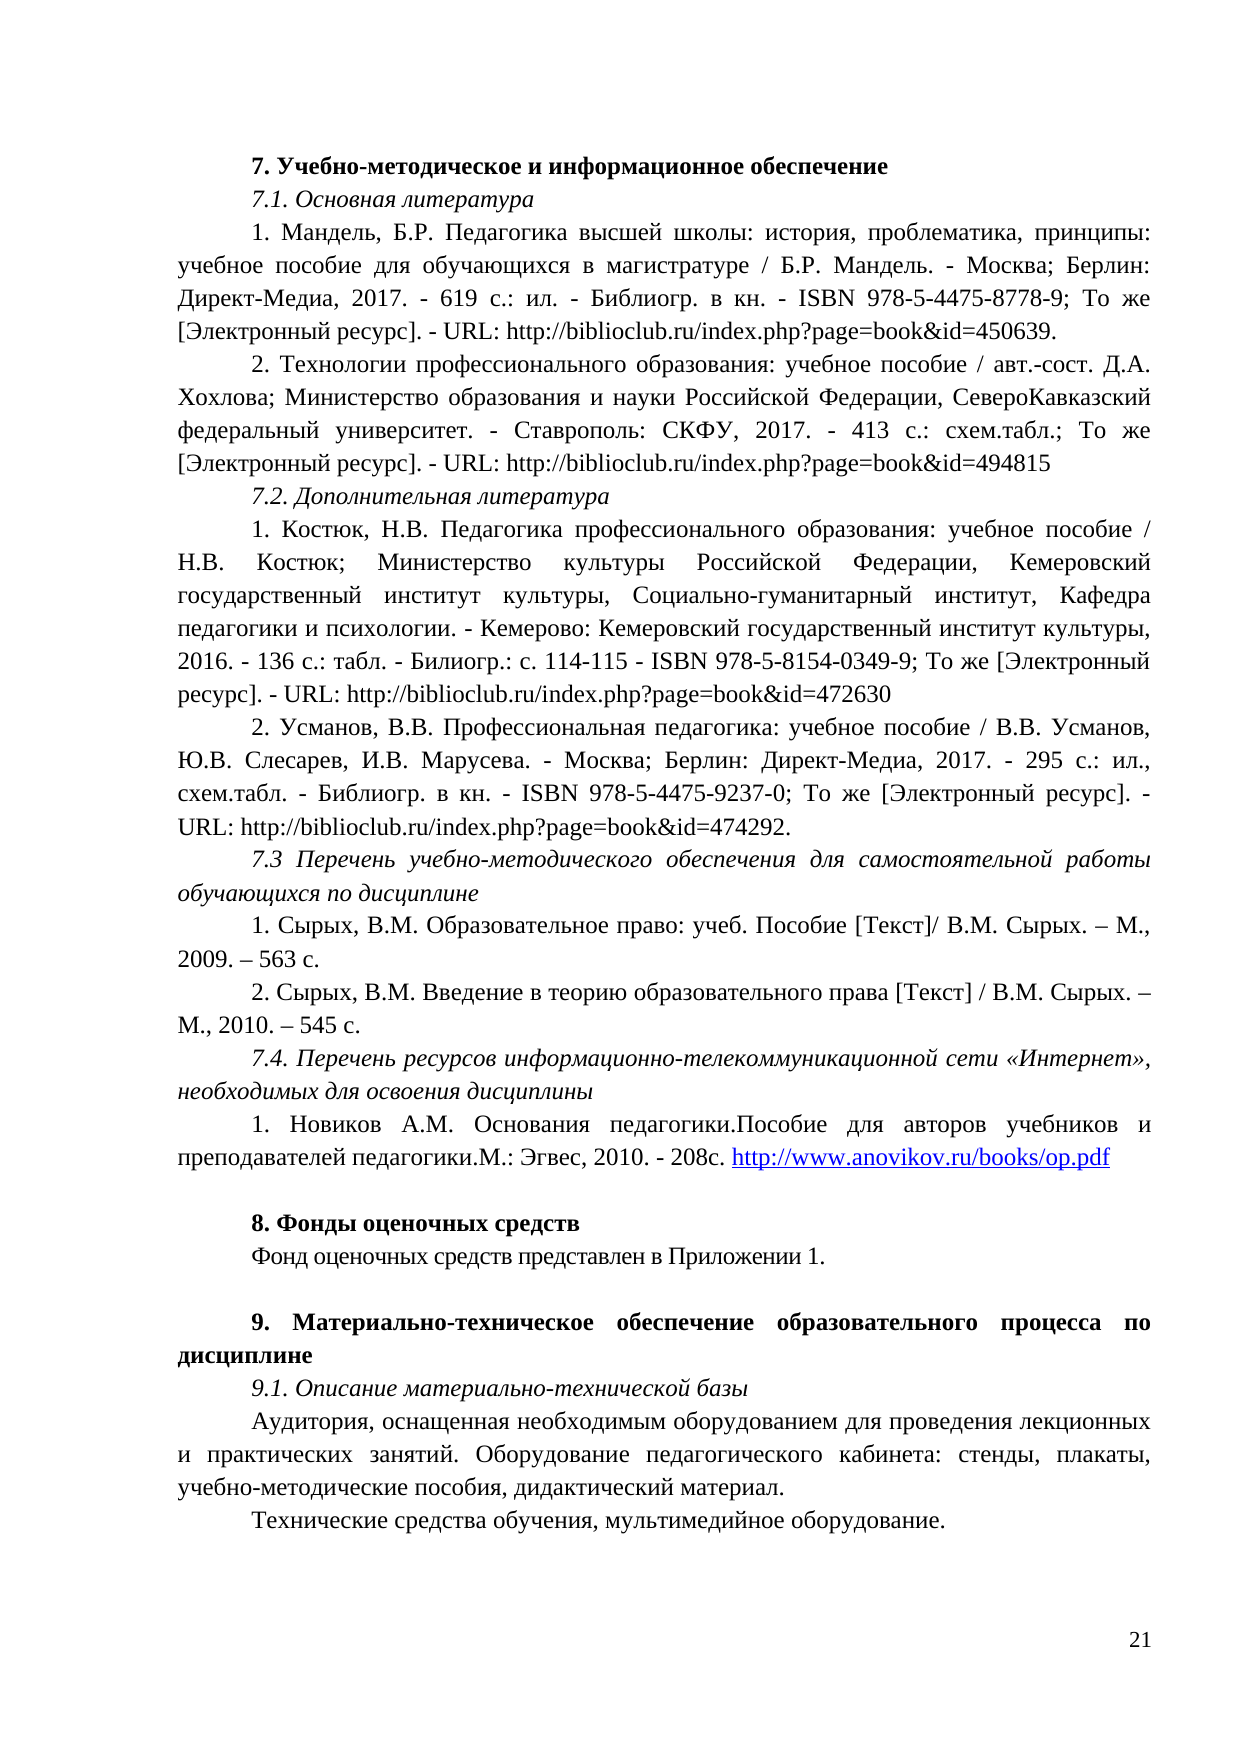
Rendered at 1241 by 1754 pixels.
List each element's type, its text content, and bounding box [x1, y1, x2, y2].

text 8. Фонды оценочных средств [177, 1208, 1152, 1237]
text 2. Технологии профессионального образования: учебное пособие / авт.-сост. Д.А. Хохлова; Министерство образования и науки Российской Федерации, СевероКавказский федеральный университет. - Ставрополь: СКФУ, 2017. - 413 с.: схем.табл.; То же [Электронный ресурс]. - URL: http://biblioclub.ru/index.php?page=book&id=494815 [177, 349, 1152, 477]
text 7.1. Основная литература [177, 184, 1152, 213]
text Фонд оценочных средств представлен в Приложении 1. [177, 1241, 1152, 1269]
text 1. Костюк, Н.В. Педагогика профессионального образования: учебное пособие / Н.В. Костюк; Министерство культуры Российской Федерации, Кемеровский государственный институт культуры, Социально-гуманитарный институт, Кафедра педагогики и психологии. - Кемерово: Кемеровский государственный институт культуры, 2016. - 136 с.: табл. - Билиогр.: с. 114-115 - ISBN 978-5-8154-0349-9; То же [Электронный ресурс]. - URL: http://biblioclub.ru/index.php?page=book&id=472630 [177, 514, 1152, 708]
text 9.1. Описание материально-технической базы [177, 1373, 1152, 1402]
text 7.2. Дополнительная литература [177, 481, 1152, 510]
text 1. Новиков А.М. Основания педагогики.Пособие для авторов учебников и преподавателей педагогики.М.: Эгвес, 2010. - 208с. http://www.anovikov.ru/books/op.pdf [177, 1109, 1152, 1171]
text 2. Усманов, В.В. Профессиональная педагогика: учебное пособие / В.В. Усманов, Ю.В. Слесарев, И.В. Марусева. - Москва; Берлин: Директ-Медиа, 2017. - 295 с.: ил., схем.табл. - Библиогр. в кн. - ISBN 978-5-4475-9237-0; То же [Электронный ресурс]. - URL: http://biblioclub.ru/index.php?page=book&id=474292. [177, 712, 1152, 840]
text 1. Сырых, В.М. Образовательное право: учеб. Пособие [Текст]/ В.М. Сырых. – М., 2009. – 563 с. [177, 911, 1152, 972]
text 9. Материально-техническое обеспечение образовательного процесса по дисциплине [177, 1307, 1152, 1369]
text 7. Учебно-методическое и информационное обеспечение [177, 151, 1152, 180]
text 7.4. Перечень ресурсов информационно-телекоммуникационной сети «Интернет», необходимых для освоения дисциплины [177, 1043, 1152, 1104]
text 1. Мандель, Б.Р. Педагогика высшей школы: история, проблематика, принципы: учебное пособие для обучающихся в магистратуре / Б.Р. Мандель. - Москва; Берлин: Директ-Медиа, 2017. - 619 с.: ил. - Библиогр. в кн. - ISBN 978-5-4475-8778-9; То же [Электронный ресурс]. - URL: http://biblioclub.ru/index.php?page=book&id=450639. [177, 217, 1152, 345]
text Технические средства обучения, мультимедийное оборудование. [177, 1505, 1152, 1534]
text 7.3 Перечень учебно-методического обеспечения для самостоятельной работы обучающихся по дисциплине [177, 844, 1152, 906]
text 2. Сырых, В.М. Введение в теорию образовательного права [Текст] / В.М. Сырых. – М., 2010. – 545 с. [177, 977, 1152, 1038]
text Аудитория, оснащенная необходимым оборудованием для проведения лекционных и практических занятий. Оборудование педагогического кабинета: стенды, плакаты, учебно-методические пособия, дидактический материал. [177, 1406, 1152, 1501]
